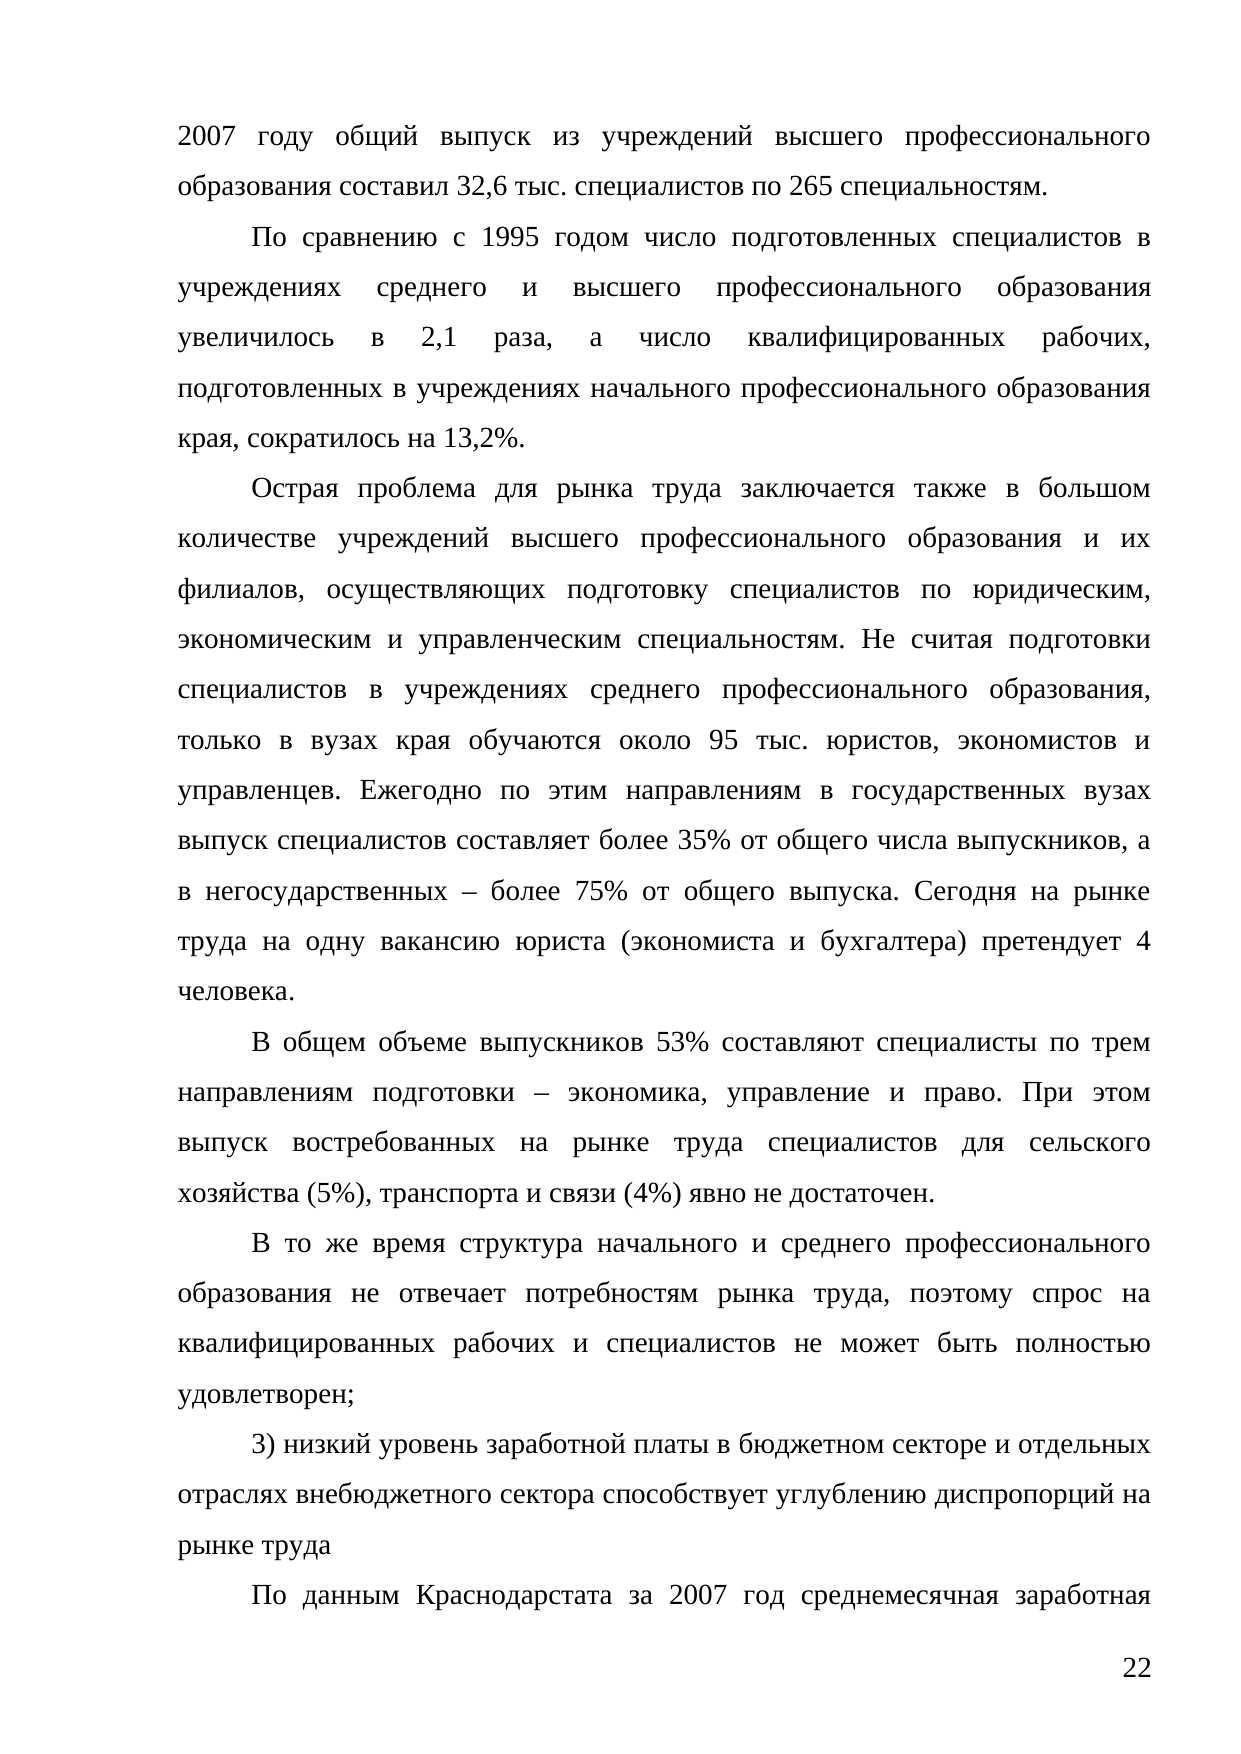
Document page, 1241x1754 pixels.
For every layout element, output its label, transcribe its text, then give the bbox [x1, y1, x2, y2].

text В то же время структура начального и среднего профессионального образования не отвечает потребностям рынка труда, поэтому спрос на квалифицированных рабочих и специалистов не может быть полностью удовлетворен; [177, 1225, 1152, 1409]
text Острая проблема для рынка труда заключается также в большом количестве учреждений высшего профессионального образования и их филиалов, осуществляющих подготовку специалистов по юридическим, экономическим и управленческим специальностям. Не считая подготовки специалистов в учреждениях среднего профессионального образования, только в вузах края обучаются около 95 тыс. юристов, экономистов и управленцев. Ежегодно по этим направлениям в государственных вузах выпуск специалистов составляет более 35% от общего числа выпускников, а в негосударственных – более 75% от общего выпуска. Сегодня на рынке труда на одну вакансию юриста (экономиста и бухгалтера) претендует 4 человека. [177, 470, 1152, 1007]
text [177, 1577, 1152, 1611]
text По сравнению с 1995 годом число подготовленных специалистов в учреждениях среднего и высшего профессионального образования увеличилось в 2,1 раза, а число квалифицированных рабочих, подготовленных в учреждениях начального профессионального образования края, сократилось на 13,2%. [177, 219, 1152, 453]
text 3) низкий уровень заработной платы в бюджетном секторе и отдельных отраслях внебюджетного сектора способствует углублению диспропорций на рынке труда [177, 1426, 1152, 1560]
text В общем объеме выпускников 53% составляют специалисты по трем направлениям подготовки – экономика, управление и право. При этом выпуск востребованных на рынке труда специалистов для сельского хозяйства (5%), транспорта и связи (4%) явно не достаточен. [177, 1024, 1152, 1208]
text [177, 118, 1152, 202]
